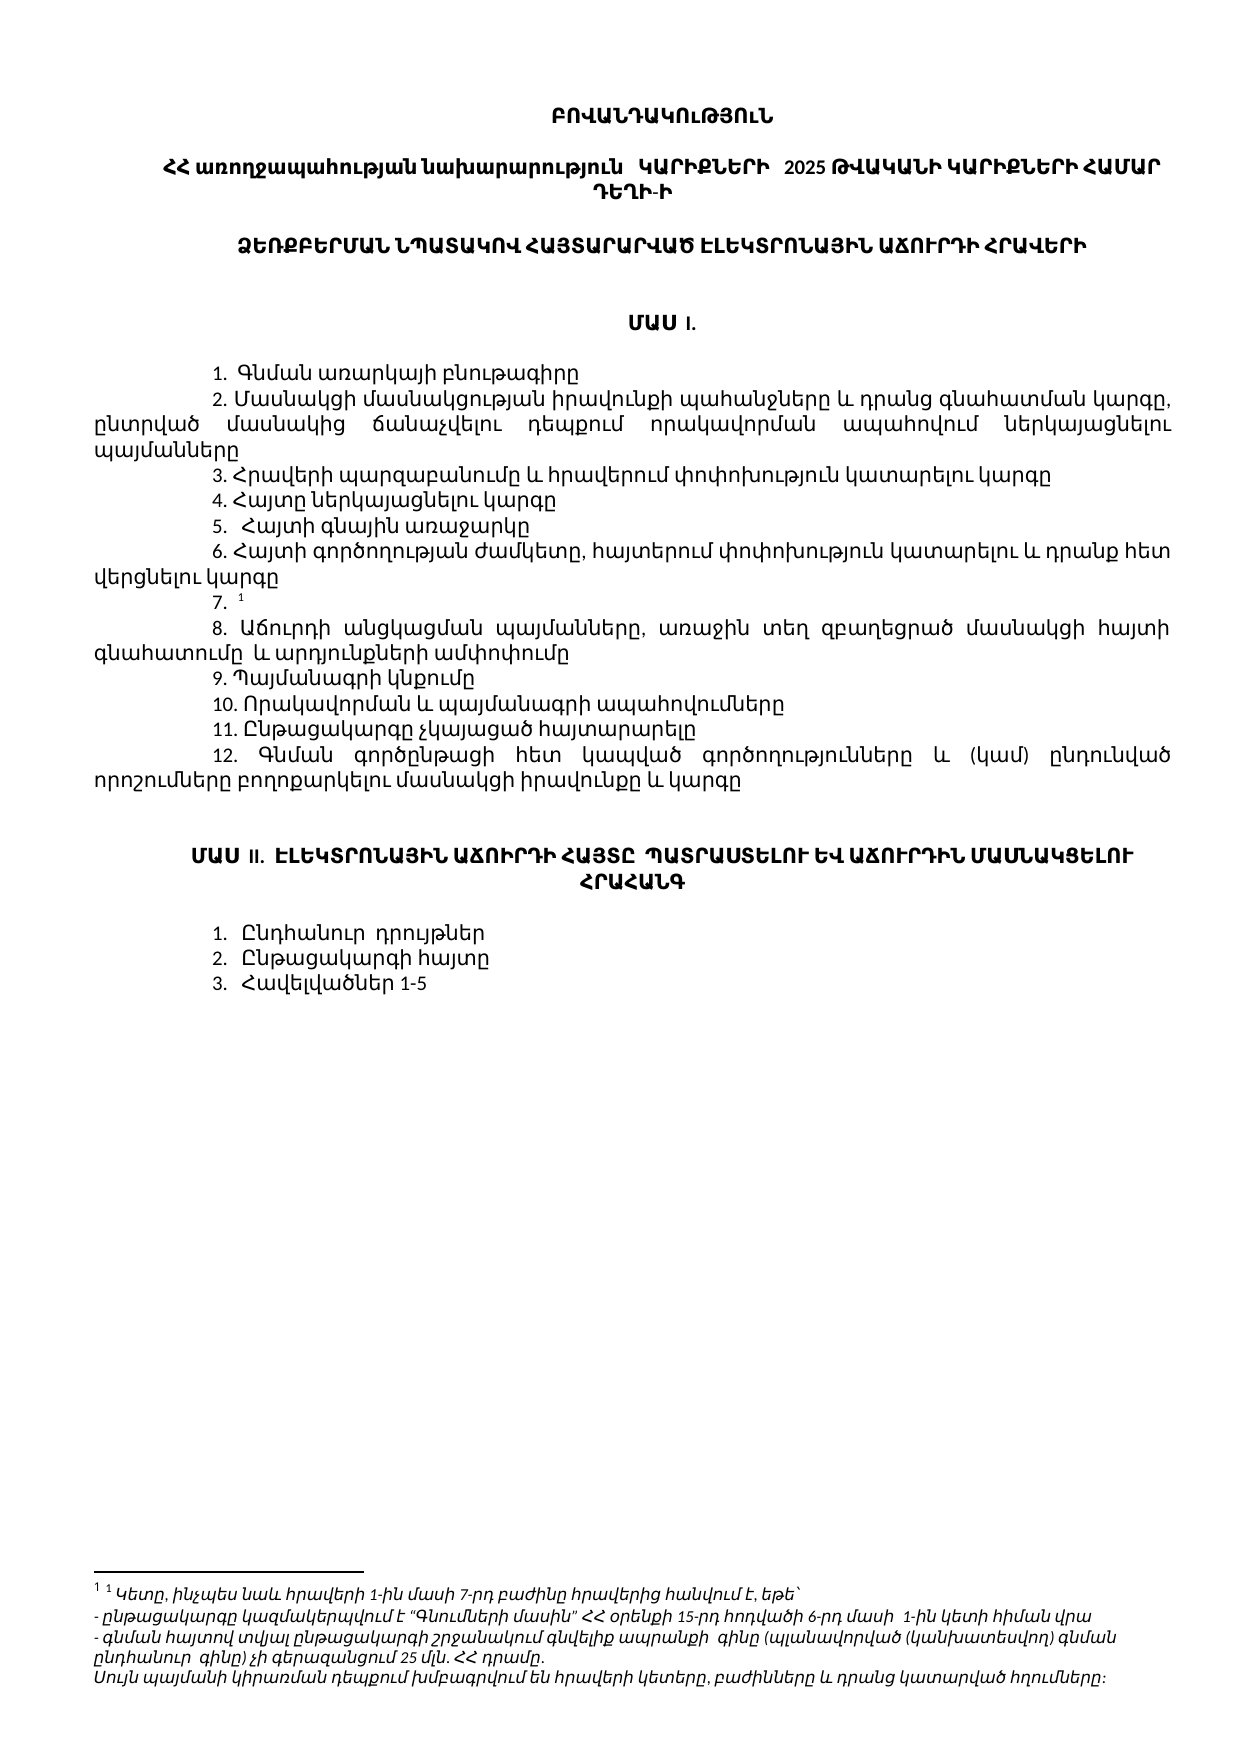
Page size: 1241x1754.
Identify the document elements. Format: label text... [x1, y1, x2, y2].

text 11. Ընթացակարգը չկայացած հայտարարելը [94, 716, 1171, 742]
text 3. Հրավերի պարզաբանումը և հրավերում փոփոխություն կատարելու կարգը [94, 462, 1171, 488]
text 5. Հայտի գնային առաջարկը [94, 513, 1171, 538]
text 4. Հայտը ներկայացնելու կարգը [94, 488, 1171, 513]
text ՄԱՍ II. ԷԼԵԿՏՐՈՆԱՅԻՆ ԱՃՈԻՐԴԻ ՀԱՅՏԸ ՊԱՏՐԱՍՏԵԼՈՒ ԵՎ ԱՃՈՒՐԴԻՆ ՄԱՍՆԱԿՑԵԼՈՒ ՀՐԱՀԱՆԳ [94, 843, 1171, 894]
text 3. Հավելվածներ 1-5 [94, 971, 1171, 996]
text ԲՈՎԱՆԴԱԿՈւԹՅՈւՆ [94, 103, 1171, 128]
text 6. Հայտի գործողության ժամկետը, հայտերում փոփոխություն կատարելու և դրանք հետ վերցնելու կարգը [94, 538, 1171, 589]
text ՁԵՌՔԲԵՐՄԱՆ ՆՊԱՏԱԿՈՎ ՀԱՅՏԱՐԱՐՎԱԾ ԷԼԵԿՏՐՈՆԱՅԻՆ ԱՃՈՒՐԴԻ ՀՐԱՎԵՐԻ [94, 233, 1171, 259]
text ՄԱՍ I. [94, 310, 1171, 335]
text 7. 1 [94, 589, 1171, 615]
text 2. Մասնակցի մասնակցության իրավունքի պահանջները և դրանց գնահատման կարգը, ընտրված մասնակից ճանաչվելու դեպքում որակավորման ապահովում ներկայացնելու պայմանները [94, 386, 1171, 462]
text ՀՀ առողջապահության նախարարություն ԿԱՐԻՔՆԵՐԻ 2025 ԹՎԱԿԱՆԻ ԿԱՐԻՔՆԵՐԻ ՀԱՄԱՐ ԴԵՂԻ-Ի [94, 154, 1171, 205]
text 1. Գնման առարկայի բնութագիրը [94, 361, 1171, 386]
text 12. Գնման գործընթացի հետ կապված գործողությունները և (կամ) ընդունված որոշումները բողոքարկելու մասնակցի իրավունքը և կարգը [94, 742, 1171, 793]
text 9. Պայմանագրի կնքումը [94, 666, 1171, 691]
text 10. Որակավորման և պայմանագրի ապահովումները [94, 691, 1171, 716]
text 8. Աճուրդի անցկացման պայմանները, առաջին տեղ զբաղեցրած մասնակցի հայտի գնահատումը և արդյունքների ամփոփումը [94, 615, 1171, 666]
text 2. Ընթացակարգի հայտը [94, 945, 1171, 971]
text 1. Ընդհանուր դրույթներ [94, 920, 1171, 945]
